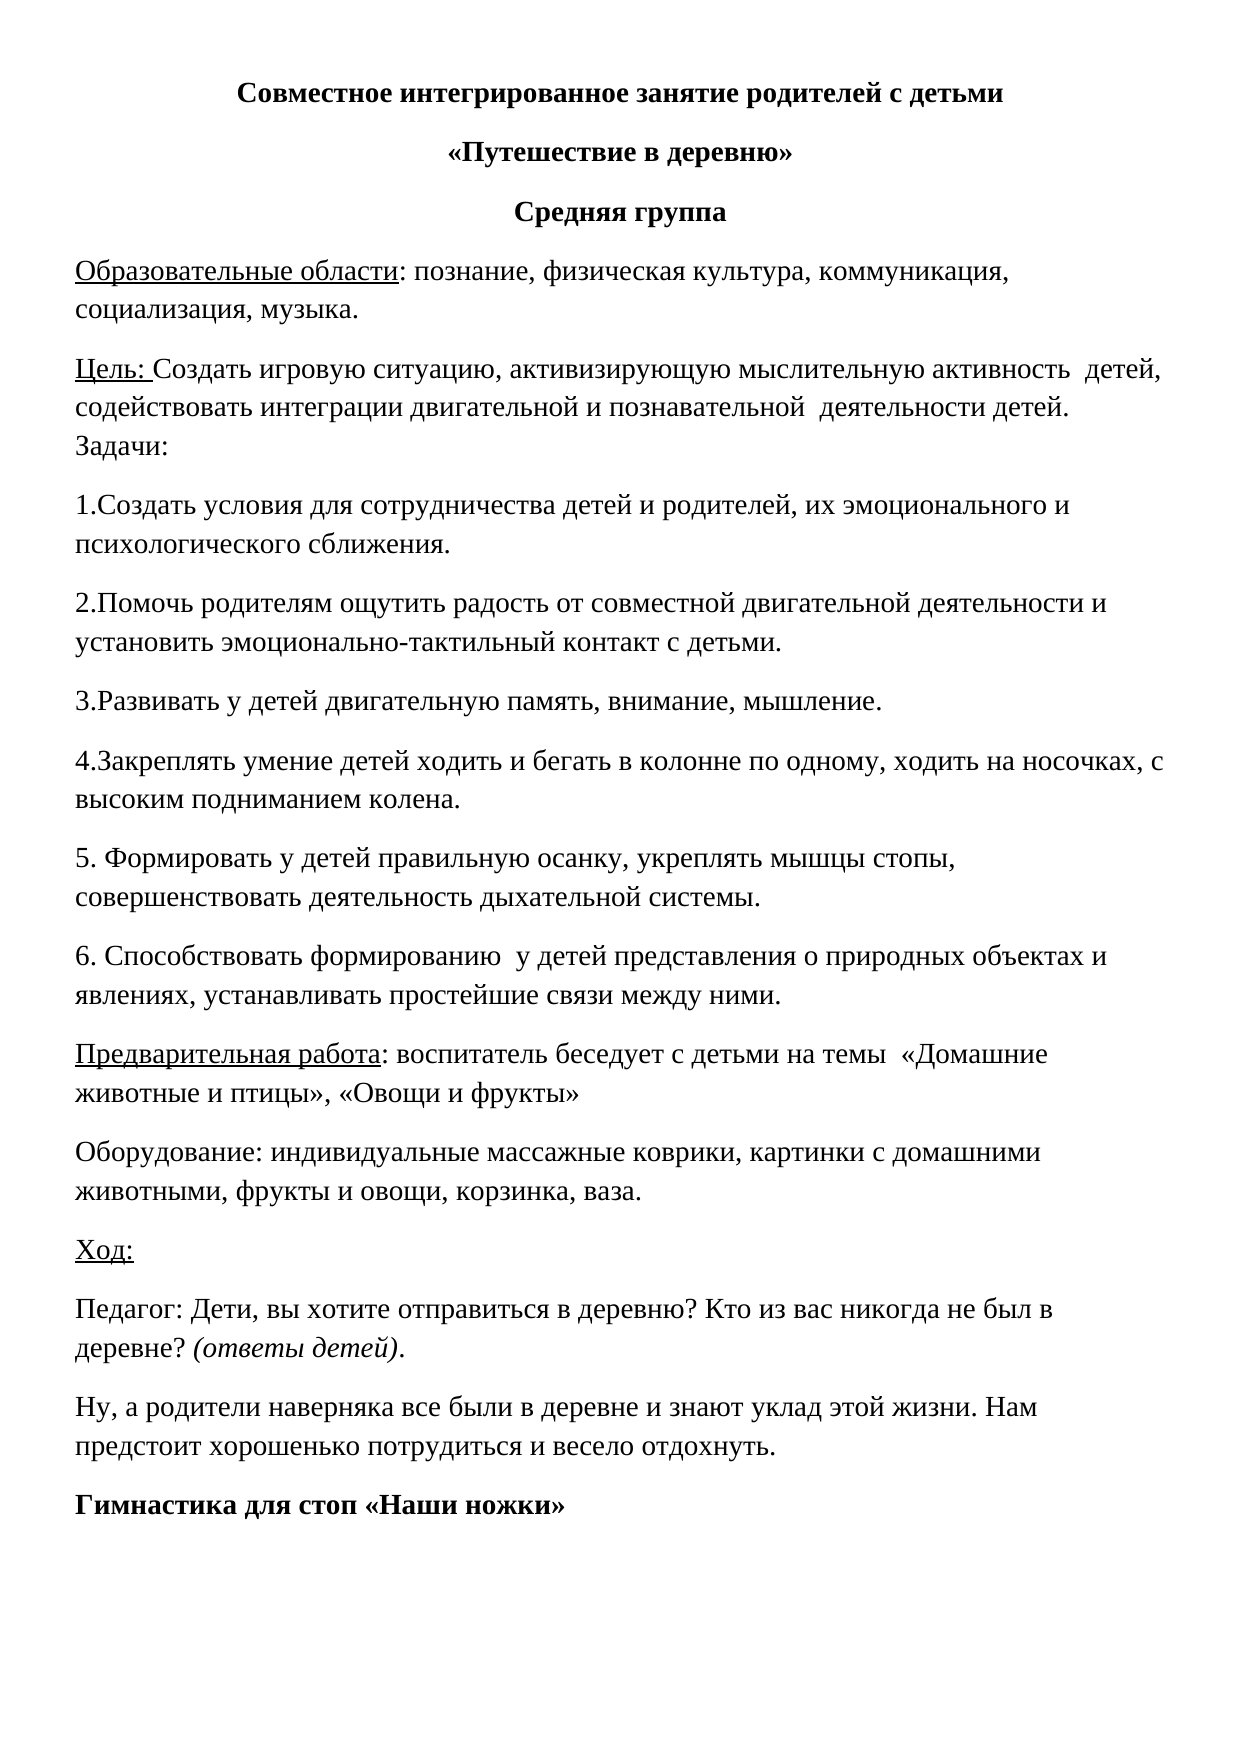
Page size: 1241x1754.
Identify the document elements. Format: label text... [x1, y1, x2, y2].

text Гимнастика для стоп «Наши ножки» [75, 1487, 1165, 1521]
text 5. Формировать у детей правильную осанку, укреплять мышцы стопы, совершенствовать деятельность дыхательной системы. [75, 841, 1165, 913]
text Образовательные области: познание, физическая культура, коммуникация, социализация, музыка. [75, 253, 1165, 325]
text 3.Развивать у детей двигательную память, внимание, мышление. [75, 683, 1165, 717]
text Предварительная работа: воспитатель беседует с детьми на темы «Домашние животные и птицы», «Овощи и фрукты» [75, 1036, 1165, 1108]
text Цель: Создать игровую ситуацию, активизирующую мыслительную активность детей, содействовать интеграции двигательной и познавательной деятельности детей. Задачи: [75, 351, 1165, 462]
text Ход: [75, 1232, 1165, 1266]
text Средняя группа [75, 194, 1165, 227]
text Оборудование: индивидуальные массажные коврики, картинки с домашними животными, фрукты и овощи, корзинка, ваза. [75, 1134, 1165, 1206]
text «Путешествие в деревню» [75, 134, 1165, 168]
text Совместное интегрированное занятие родителей с детьми [75, 75, 1165, 108]
text 4.Закреплять умение детей ходить и бегать в колонне по одному, ходить на носочках, с высоким подниманием колена. [75, 743, 1165, 815]
text Педагог: Дети, вы хотите отправиться в деревню? Кто из вас никогда не был в деревне? (ответы детей). [75, 1292, 1165, 1364]
text 2.Помочь родителям ощутить радость от совместной двигательной деятельности и установить эмоционально-тактильный контакт с детьми. [75, 585, 1165, 657]
text 1.Создать условия для сотрудничества детей и родителей, их эмоционального и психологического сближения. [75, 487, 1165, 559]
text 6. Способствовать формированию у детей представления о природных объектах и явлениях, устанавливать простейшие связи между ними. [75, 938, 1165, 1011]
text Ну, а родители наверняка все были в деревне и знают уклад этой жизни. Нам предстоит хорошенько потрудиться и весело отдохнуть. [75, 1389, 1165, 1462]
